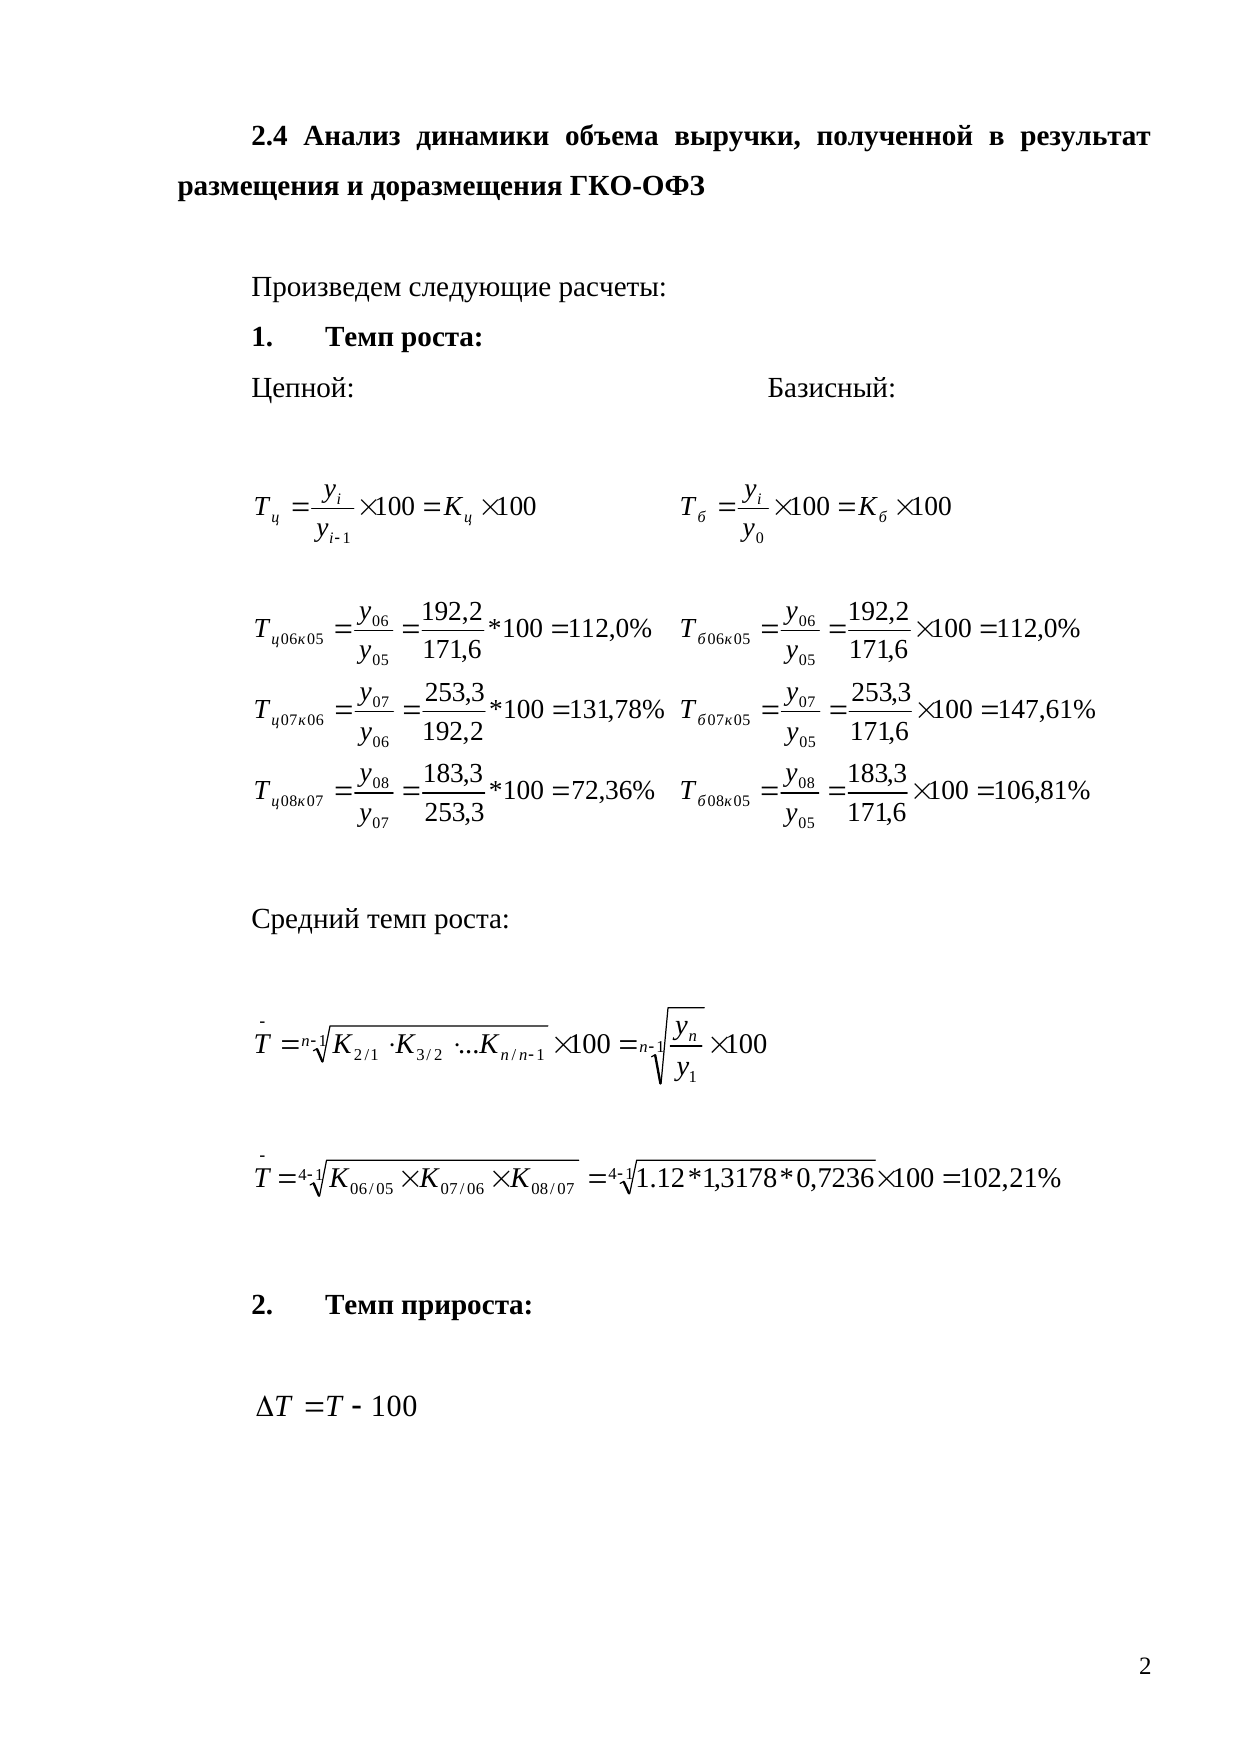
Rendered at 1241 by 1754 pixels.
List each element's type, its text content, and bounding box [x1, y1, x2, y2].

list Темп роста: [177, 319, 1152, 353]
text Цепной: Базисный: [177, 370, 1152, 403]
text Средний темп роста: [177, 902, 1152, 935]
list Темп прироста: [177, 1287, 1152, 1321]
text Произведем следующие расчеты: [177, 269, 1152, 303]
text 2.4 Анализ динамики объема выручки, полученной в результат размещения и доразмещения ГКО-ОФЗ [177, 118, 1152, 202]
